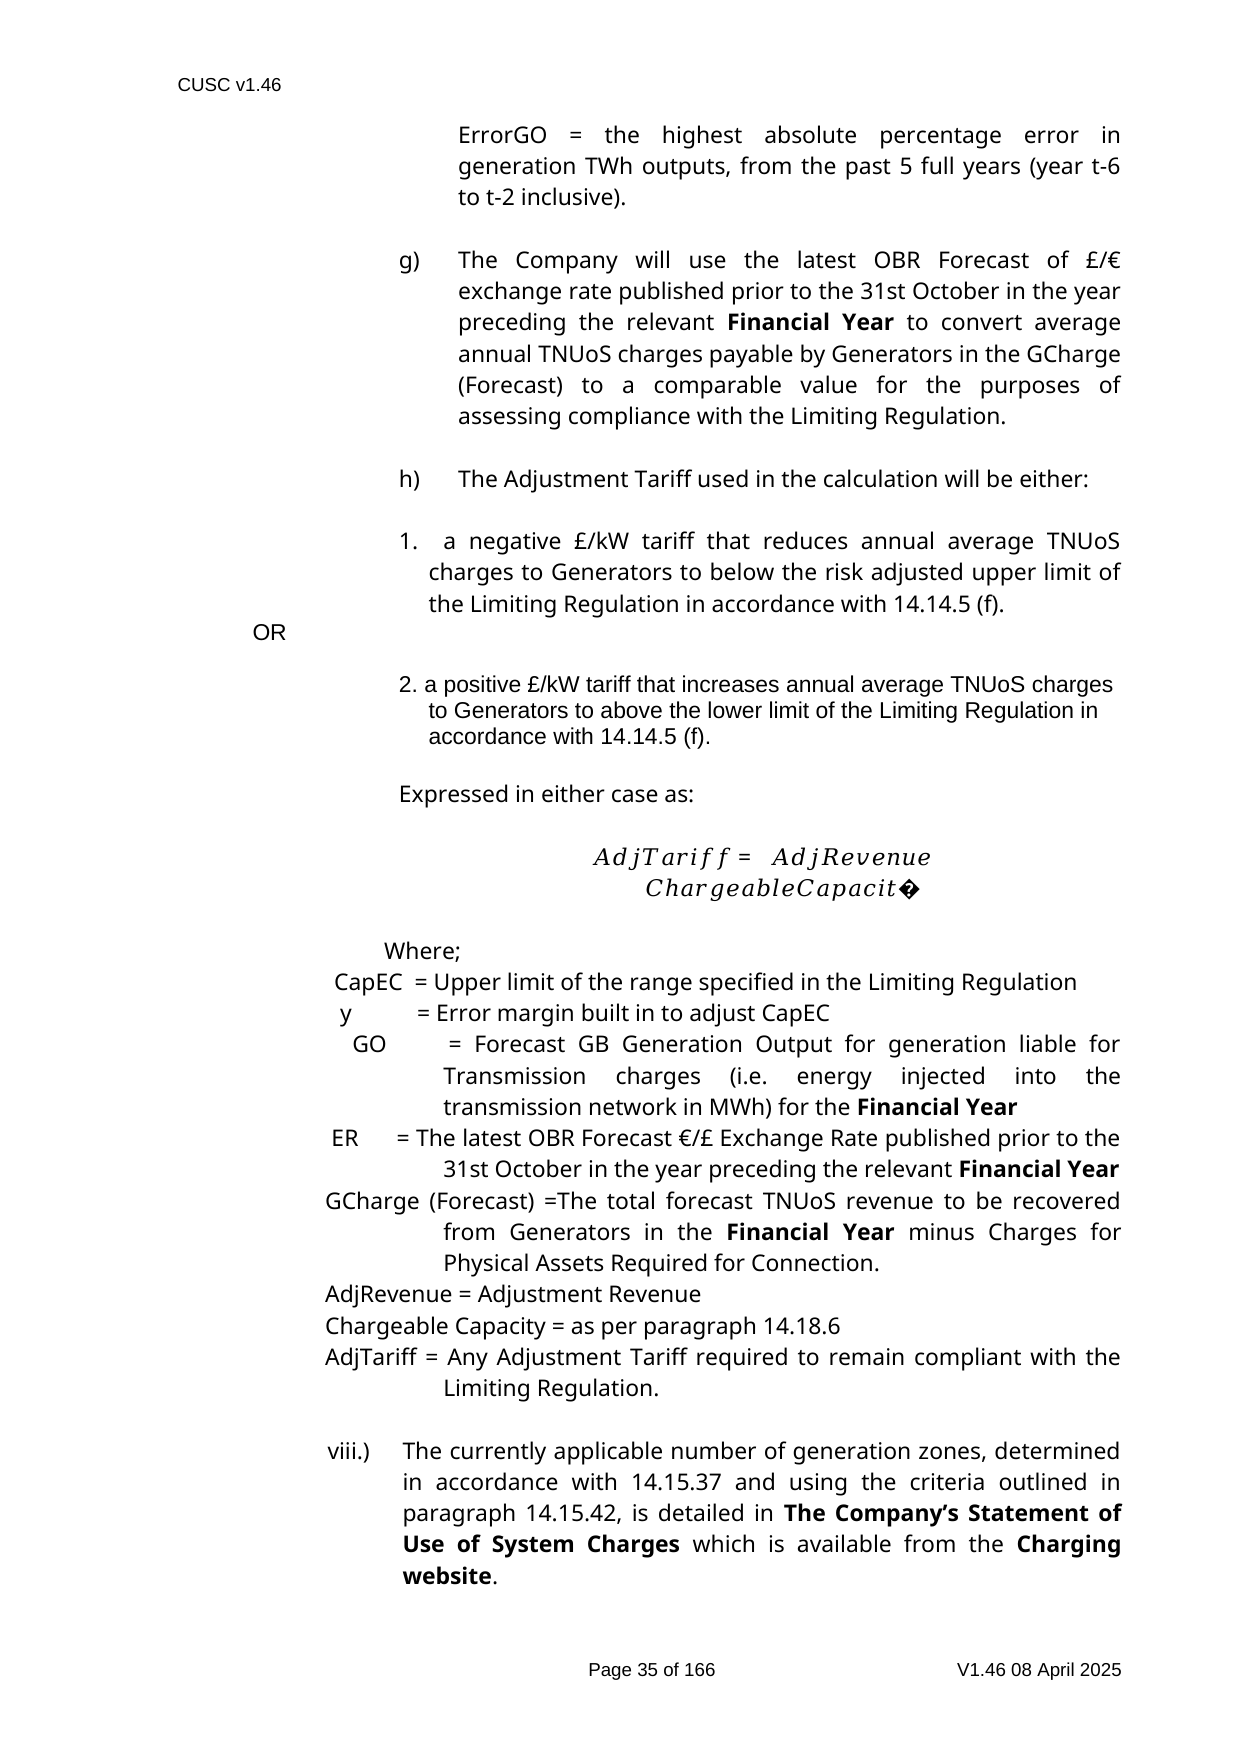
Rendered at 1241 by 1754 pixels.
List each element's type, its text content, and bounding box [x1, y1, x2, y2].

list OR [252, 619, 1121, 645]
text Where; [177, 934, 1121, 966]
list The Company will use the latest OBR Forecast of £/€ exchange rate published prior to the 31st October in the year preceding the relevant Financial Year to convert average annual TNUoS charges payable by Generators in the GCharge (Forecast) to a comparable value for the purposes of assessing compliance with the Limiting Regulation. [399, 244, 1121, 431]
text 𝐴𝑑𝑗𝑇𝑎𝑟𝑖𝑓𝑓 = 𝐴𝑑𝑗𝑅𝑒𝑣𝑒𝑛𝑢𝑒 [177, 841, 1121, 872]
text 1. a negative £/kW tariff that reduces annual average TNUoS charges to Generators to below the risk adjusted upper limit of the Limiting Regulation in accordance with 14.14.5 (f). [399, 525, 1121, 619]
text 𝐶ℎ𝑎𝑟𝑔𝑒𝑎𝑏𝑙𝑒𝐶𝑎𝑝𝑎𝑐𝑖𝑡� [177, 872, 1121, 903]
text ErrorGO = the highest absolute percentage error in generation TWh outputs, from the past 5 full years (year t-6 to t-2 inclusive). [458, 119, 1121, 212]
text GO = Forecast GB Generation Output for generation liable for Transmission charges (i.e. energy injected into the transmission network in MWh) for the Financial Year [340, 1028, 1121, 1122]
list 2. a positive £/kW tariff that increases annual average TNUoS charges to Generators to above the lower limit of the Limiting Regulation in accordance with 14.14.5 (f). [399, 671, 1121, 749]
list The currently applicable number of generation zones, determined in accordance with 14.15.37 and using the criteria outlined in paragraph 14.15.42, is detailed in The Company’s Statement of Use of System Charges which is available from the Charging website. [327, 1434, 1121, 1591]
text AdjTariff = Any Adjustment Tariff required to remain compliant with the Limiting Regulation. [325, 1341, 1121, 1403]
text Expressed in either case as: [177, 778, 1121, 809]
text ER = The latest OBR Forecast €/£ Exchange Rate published prior to the 31st October in the year preceding the relevant Financial Year [325, 1122, 1121, 1184]
text CapEC = Upper limit of the range specified in the Limiting Regulation [177, 966, 1121, 997]
text Chargeable Capacity = as per paragraph 14.18.6 [325, 1309, 1121, 1341]
text GCharge (Forecast) =The total forecast TNUoS revenue to be recovered from Generators in the Financial Year minus Charges for Physical Assets Required for Connection. [325, 1184, 1121, 1278]
text y = Error margin built in to adjust CapEC [177, 997, 1121, 1028]
list The Adjustment Tariff used in the calculation will be either: [399, 462, 1121, 494]
text AdjRevenue = Adjustment Revenue [325, 1278, 1121, 1309]
